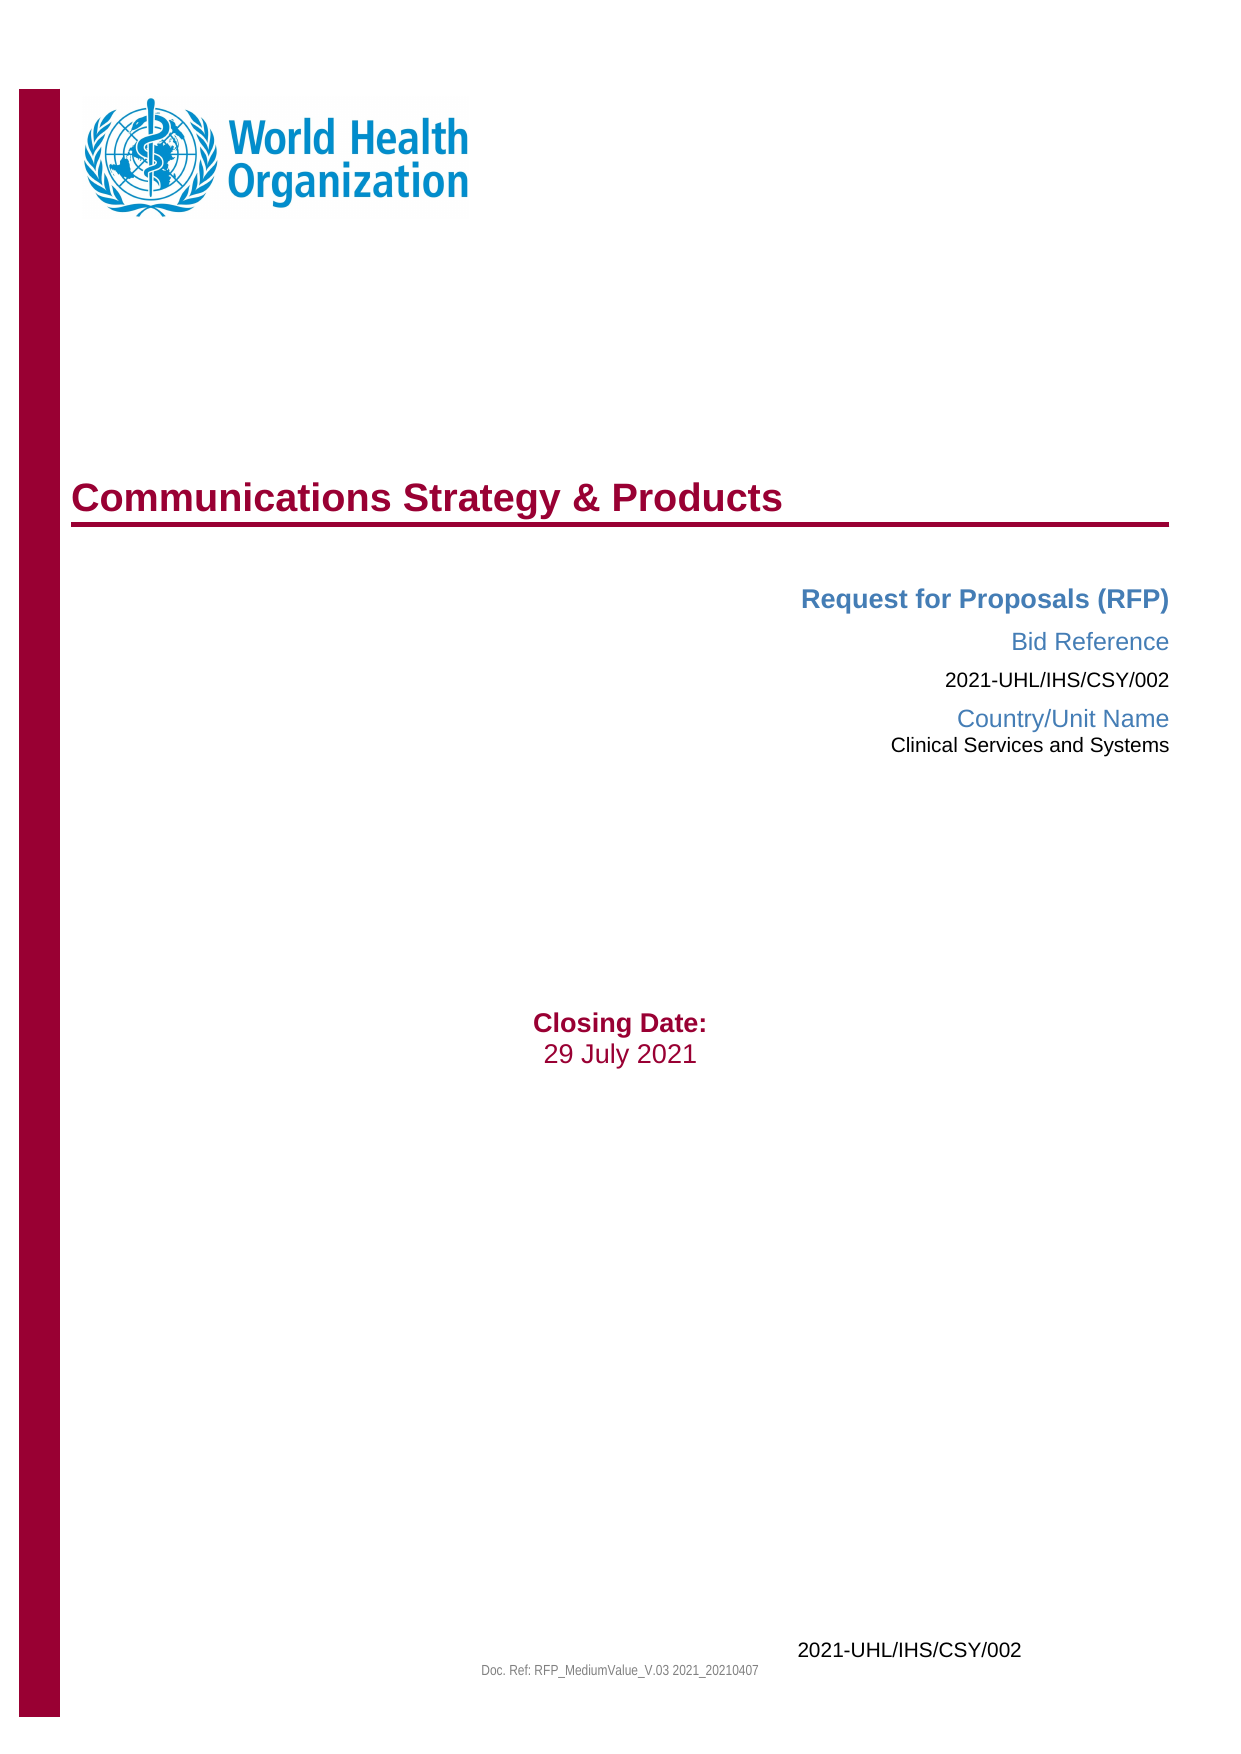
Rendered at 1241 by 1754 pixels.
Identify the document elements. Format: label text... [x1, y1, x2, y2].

text Request for Proposals (RFP) [71, 583, 1169, 614]
picture [82, 96, 469, 219]
text Country/Unit Name [71, 704, 1169, 733]
text Communications Strategy & Products [71, 474, 1169, 522]
text Bid Reference [71, 627, 1169, 655]
text Closing Date: [71, 1007, 1169, 1038]
text 29 July 2021 [71, 1038, 1169, 1069]
